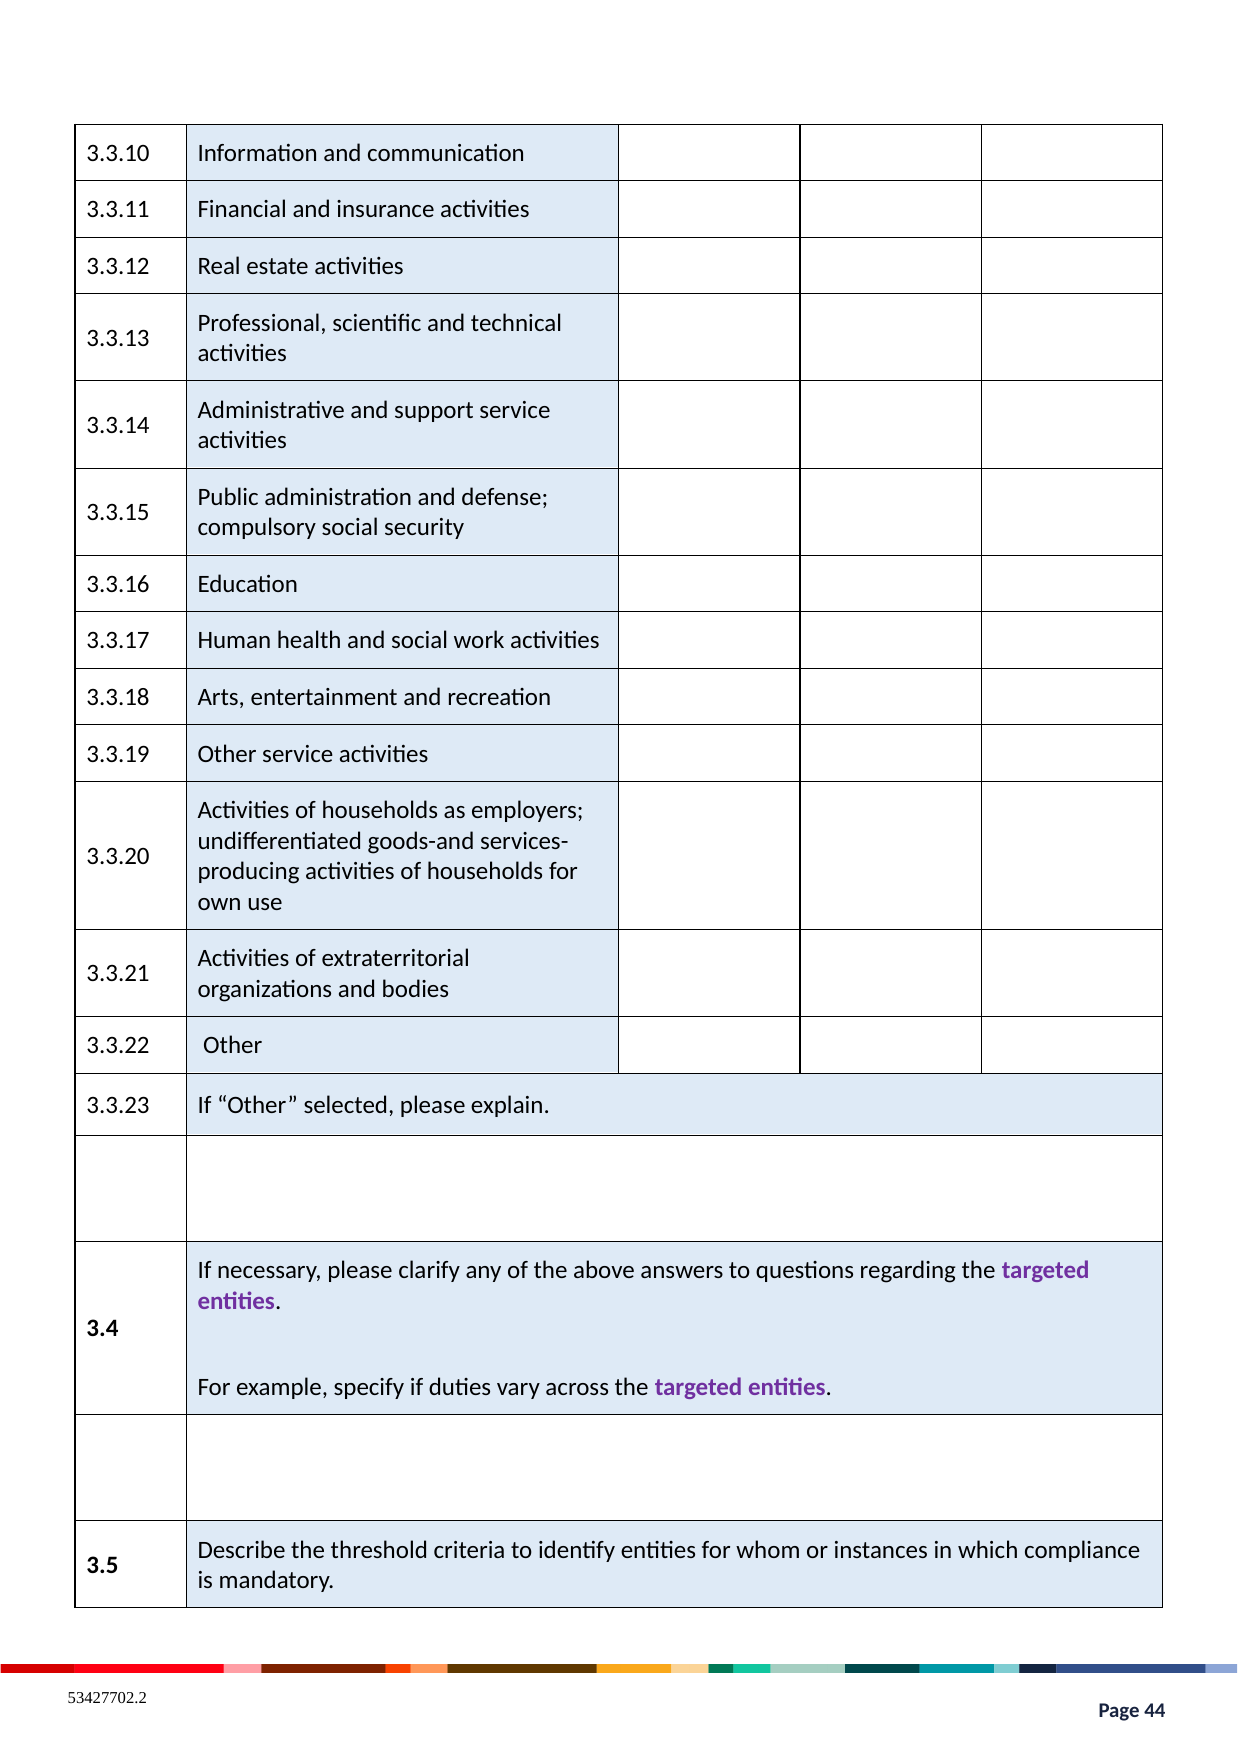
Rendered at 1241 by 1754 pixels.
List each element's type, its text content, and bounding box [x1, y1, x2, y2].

table_cell [982, 181, 1162, 237]
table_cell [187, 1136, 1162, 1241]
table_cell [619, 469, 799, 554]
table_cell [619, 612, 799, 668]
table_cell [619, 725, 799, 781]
table_cell [619, 238, 799, 293]
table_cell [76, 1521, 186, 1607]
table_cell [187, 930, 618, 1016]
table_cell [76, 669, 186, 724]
table_cell Professional, scientific and technical activities [187, 294, 618, 380]
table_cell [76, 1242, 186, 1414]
table_cell Financial and insurance activities [187, 181, 618, 237]
table_cell [982, 238, 1162, 293]
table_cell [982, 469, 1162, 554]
table_cell 3.3.14 [76, 381, 186, 467]
table_cell 3.3.12 [76, 238, 186, 293]
table_cell 3.3.15 [76, 469, 186, 554]
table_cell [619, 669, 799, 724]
table_cell 3.3.10 [76, 125, 186, 180]
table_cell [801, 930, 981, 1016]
table_cell [982, 125, 1162, 180]
table_cell [982, 294, 1162, 380]
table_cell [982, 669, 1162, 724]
table_cell Real estate activities [187, 238, 618, 293]
table_cell [801, 181, 981, 237]
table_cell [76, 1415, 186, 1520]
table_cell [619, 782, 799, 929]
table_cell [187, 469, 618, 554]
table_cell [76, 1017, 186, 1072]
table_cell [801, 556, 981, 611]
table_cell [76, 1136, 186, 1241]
table_cell [619, 381, 799, 467]
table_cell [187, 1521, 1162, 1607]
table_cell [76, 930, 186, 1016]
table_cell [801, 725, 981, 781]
table_cell 3.3.11 [76, 181, 186, 237]
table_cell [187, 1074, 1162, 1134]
picture [0, 1664, 1236, 1673]
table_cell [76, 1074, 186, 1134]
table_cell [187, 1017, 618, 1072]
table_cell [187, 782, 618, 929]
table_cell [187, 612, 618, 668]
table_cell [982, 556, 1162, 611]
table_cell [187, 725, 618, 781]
table_cell [801, 125, 981, 180]
table_cell 3.3.13 [76, 294, 186, 380]
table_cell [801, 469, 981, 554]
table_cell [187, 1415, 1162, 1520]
table_cell [619, 181, 799, 237]
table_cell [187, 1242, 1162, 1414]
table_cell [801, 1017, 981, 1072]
table_cell [619, 125, 799, 180]
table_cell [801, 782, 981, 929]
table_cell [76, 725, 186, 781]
table_cell [801, 381, 981, 467]
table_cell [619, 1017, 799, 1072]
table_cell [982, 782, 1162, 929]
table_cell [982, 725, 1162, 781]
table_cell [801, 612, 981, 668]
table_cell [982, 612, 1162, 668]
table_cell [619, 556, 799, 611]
table_cell [619, 294, 799, 380]
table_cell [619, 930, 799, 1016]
table_cell Information and communication [187, 125, 618, 180]
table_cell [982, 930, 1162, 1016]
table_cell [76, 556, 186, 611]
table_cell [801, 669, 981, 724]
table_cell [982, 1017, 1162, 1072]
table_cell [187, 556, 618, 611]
table_cell [982, 381, 1162, 467]
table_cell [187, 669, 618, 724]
table_cell [801, 238, 981, 293]
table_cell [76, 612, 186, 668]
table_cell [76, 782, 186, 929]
table_cell Administrative and support service activities [187, 381, 618, 467]
table_cell [801, 294, 981, 380]
